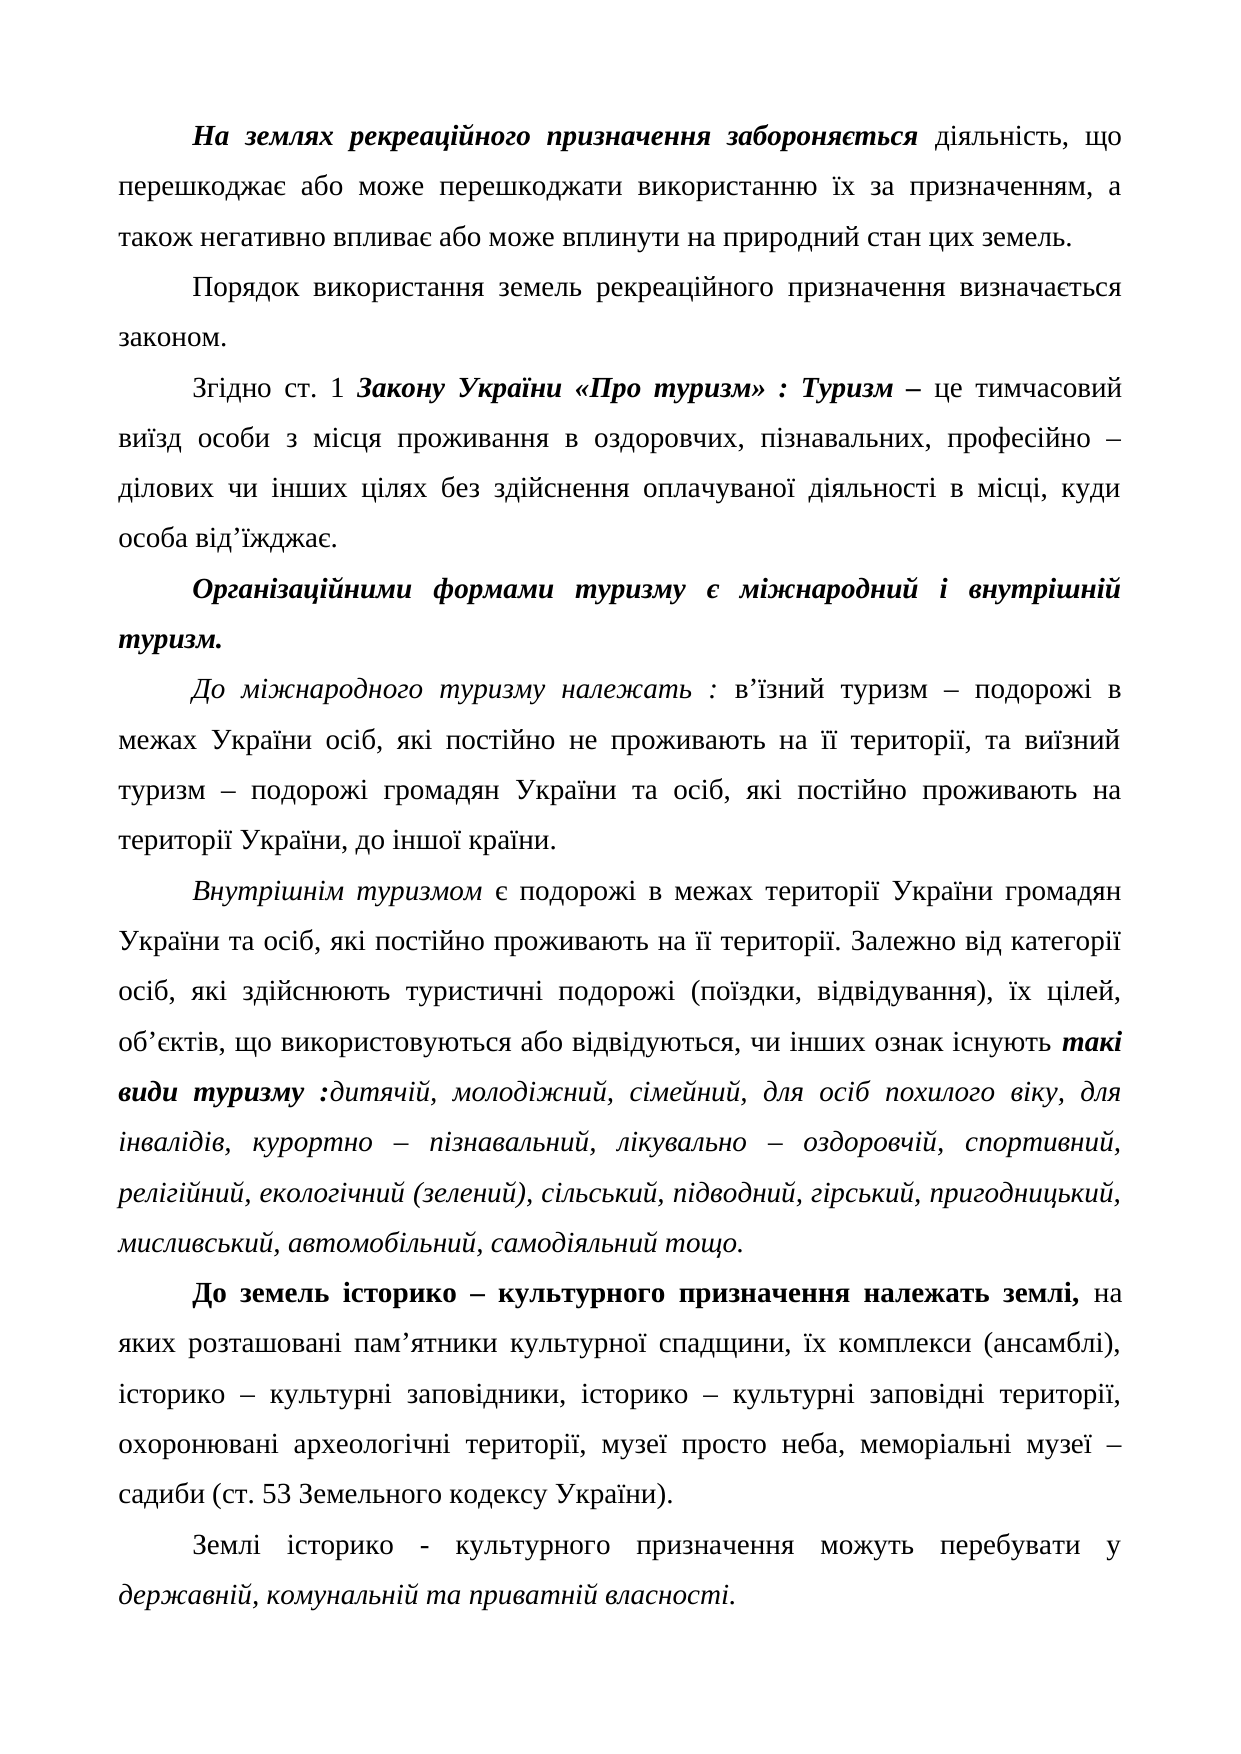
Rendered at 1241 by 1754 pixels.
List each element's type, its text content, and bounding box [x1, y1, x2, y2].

list Порядок використання земель рекреаційного призначення визначається законом. [118, 269, 1122, 353]
list На землях рекреаційного призначення забороняється діяльність, що перешкоджає або може перешкоджати використанню їх за призначенням, а також негативно впливає або може вплинути на природний стан цих земель. [118, 118, 1122, 252]
list Землі історико - культурного призначення можуть перебувати у державній, комунальній та приватній власності. [118, 1527, 1122, 1611]
list До міжнародного туризму належать : в’їзний туризм – подорожі в межах України осіб, які постійно не проживають на її території, та виїзний туризм – подорожі громадян України та осіб, які постійно проживають на території України, до іншої країни. [118, 672, 1122, 856]
list Внутрішнім туризмом є подорожі в межах території України громадян України та осіб, які постійно проживають на її території. Залежно від категорії осіб, які здійснюють туристичні подорожі (поїздки, відвідування), їх цілей, об’єктів, що використовуються або відвідуються, чи інших ознак існують такі види туризму :дитячій, молодіжний, сімейний, для осіб похилого віку, для інвалідів, курортно – пізнавальний, лікувально – оздоровчій, спортивний, релігійний, екологічний (зелений), сільський, підводний, гірський, пригодницький, мисливський, автомобільний, самодіяльний тощо. [118, 873, 1122, 1258]
list Згідно ст. 1 Закону України «Про туризм» : Туризм – це тимчасовий виїзд особи з місця проживання в оздоровчих, пізнавальних, професійно – ділових чи інших цілях без здійснення оплачуваної діяльності в місці, куди особа від’їжджає. [118, 370, 1122, 554]
list До земель історико – культурного призначення належать землі, на яких розташовані пам’ятники культурної спадщини, їх комплекси (ансамблі), історико – культурні заповідники, історико – культурні заповідні території, охоронювані археологічні території, музеї просто неба, меморіальні музеї – садиби (ст. 53 Земельного кодексу України). [118, 1275, 1122, 1510]
list Організаційними формами туризму є міжнародний і внутрішній туризм. [118, 571, 1122, 655]
